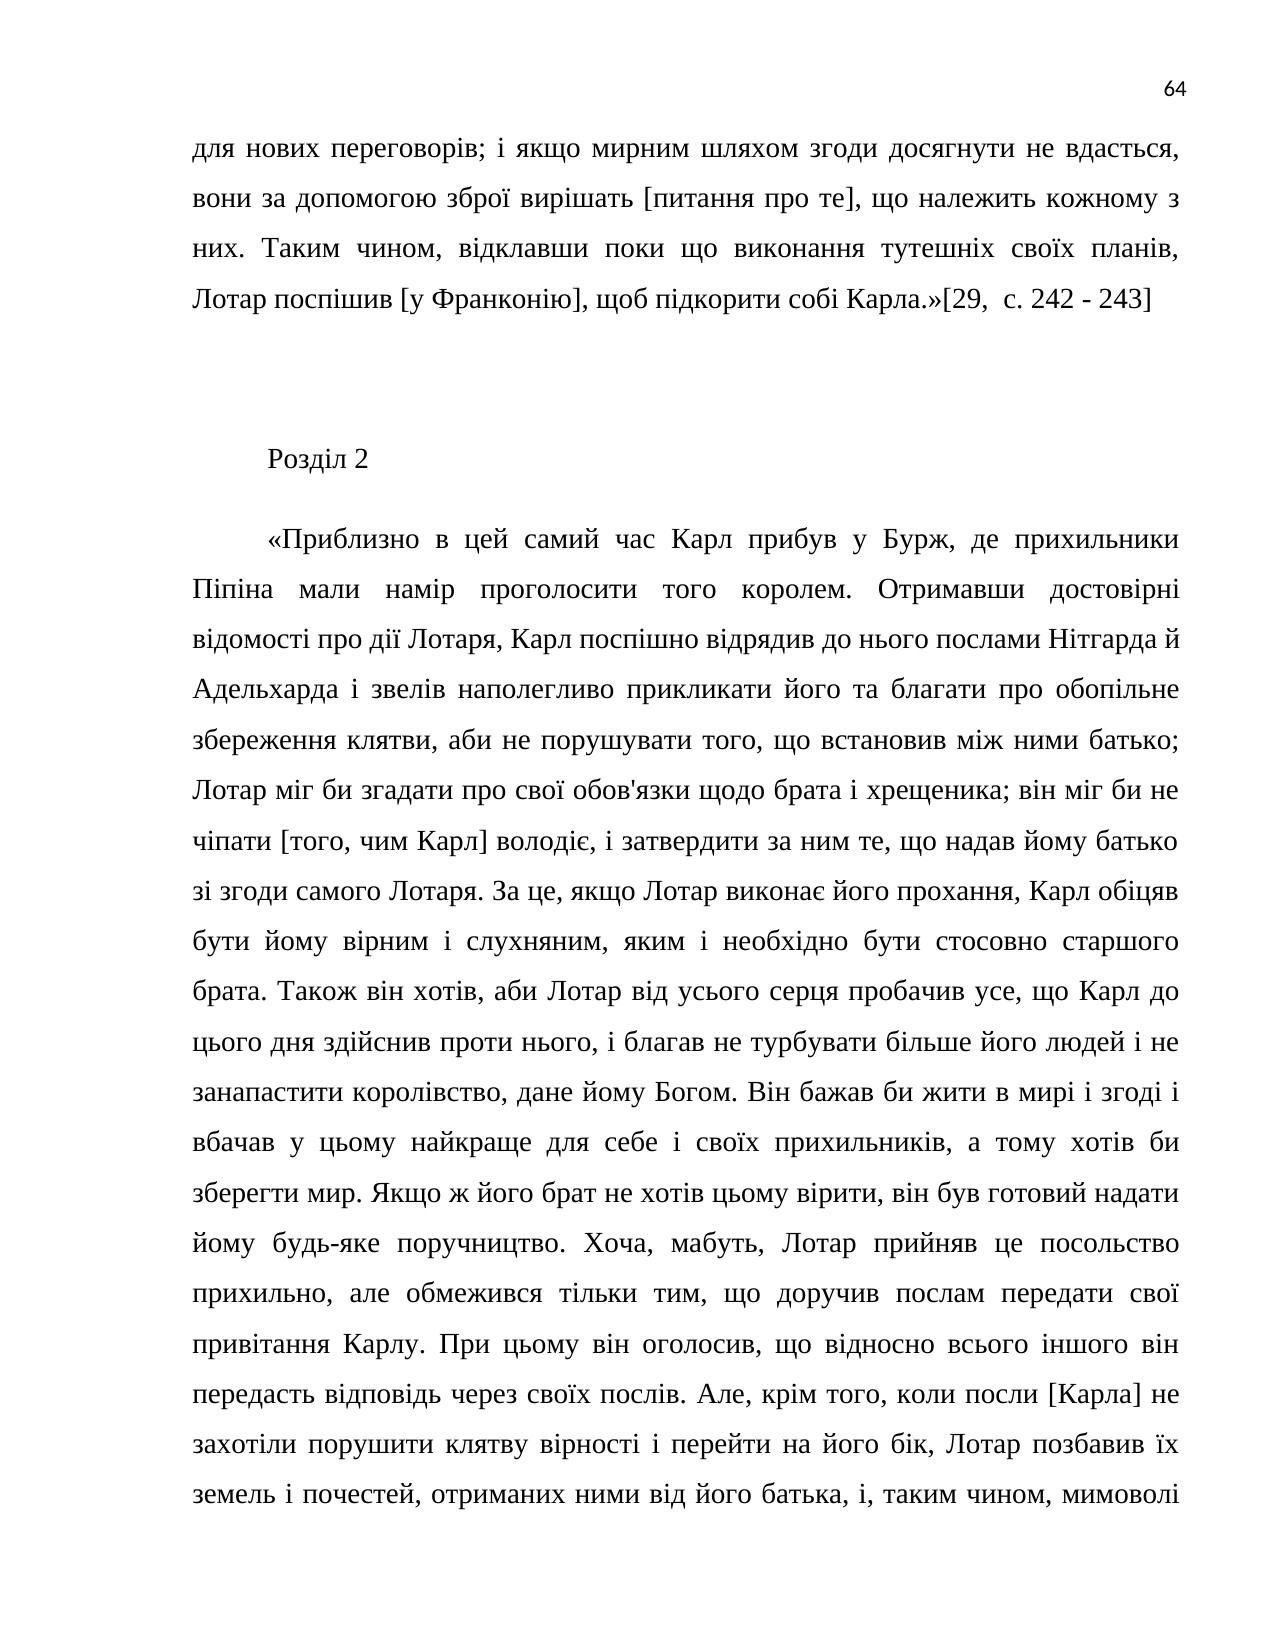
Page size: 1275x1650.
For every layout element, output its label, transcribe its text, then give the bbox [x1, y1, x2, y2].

text Розділ 2 [192, 441, 1181, 474]
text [192, 130, 1181, 314]
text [192, 521, 1181, 1510]
